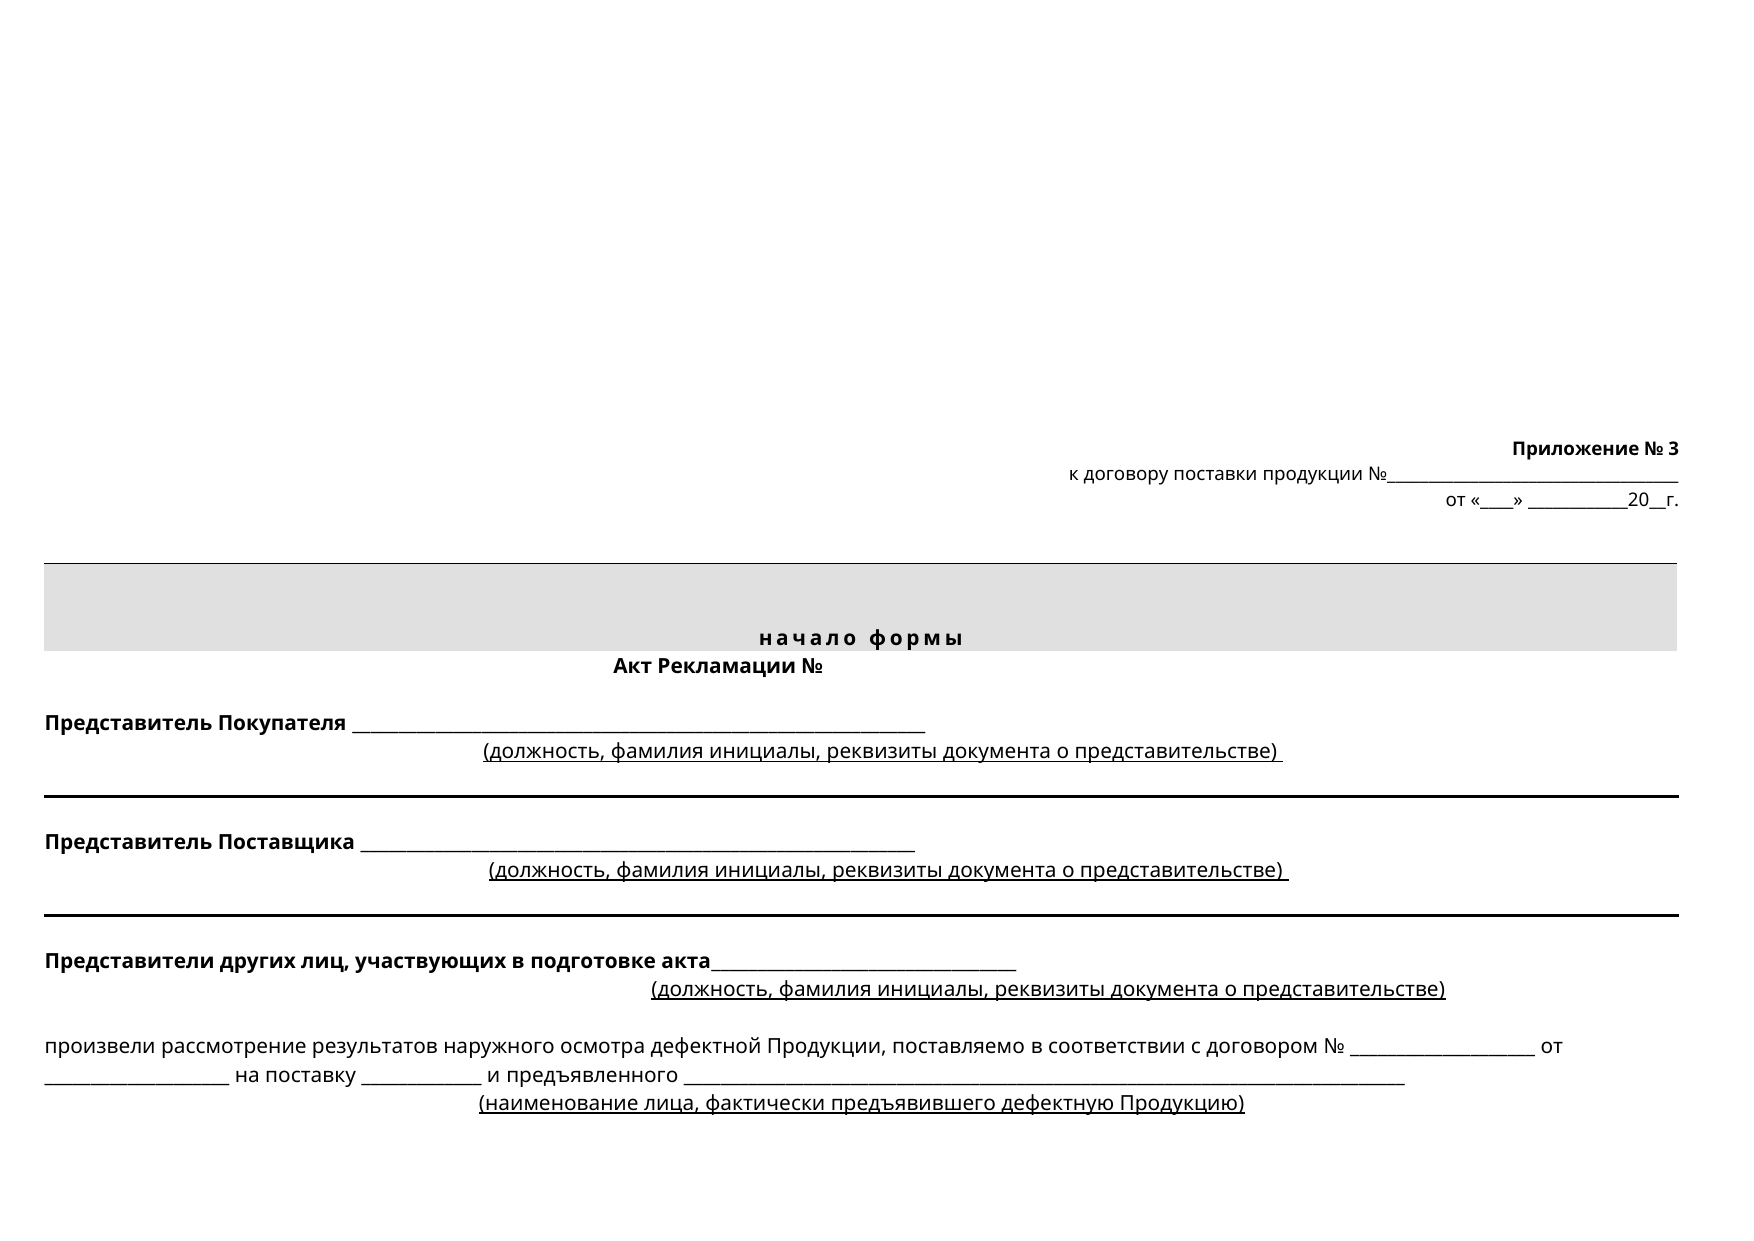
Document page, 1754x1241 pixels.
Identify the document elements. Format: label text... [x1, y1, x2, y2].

text (должность, фамилия инициалы, реквизиты документа о представительстве) [44, 974, 1679, 1003]
text к договору поставки продукции №___________________________________ [44, 461, 1679, 486]
text Акт Рекламации № [44, 651, 1679, 679]
text от «____» ____________20__г. [44, 486, 1679, 512]
text Представитель Поставщика ____________________________________________________________ [44, 827, 1679, 855]
text начало формы [44, 619, 1677, 651]
text Представители других лиц, участвующих в подготовке акта_________________________________ [44, 946, 1679, 974]
text (наименование лица, фактически предъявившего дефектную Продукцию) [44, 1088, 1679, 1117]
text Представитель Покупателя ______________________________________________________________ [44, 708, 1679, 736]
text произвели рассмотрение результатов наружного осмотра дефектной Продукции, поставляемо в соответствии с договором № ____________________ от ____________________ на поставку _____________ и предъявленного ______________________________________________________________________________ [44, 1031, 1679, 1088]
text (должность, фамилия инициалы, реквизиты документа о представительстве) [44, 855, 1679, 884]
text Приложение № 3 [44, 435, 1679, 461]
text (должность, фамилия инициалы, реквизиты документа о представительстве) [44, 736, 1679, 765]
